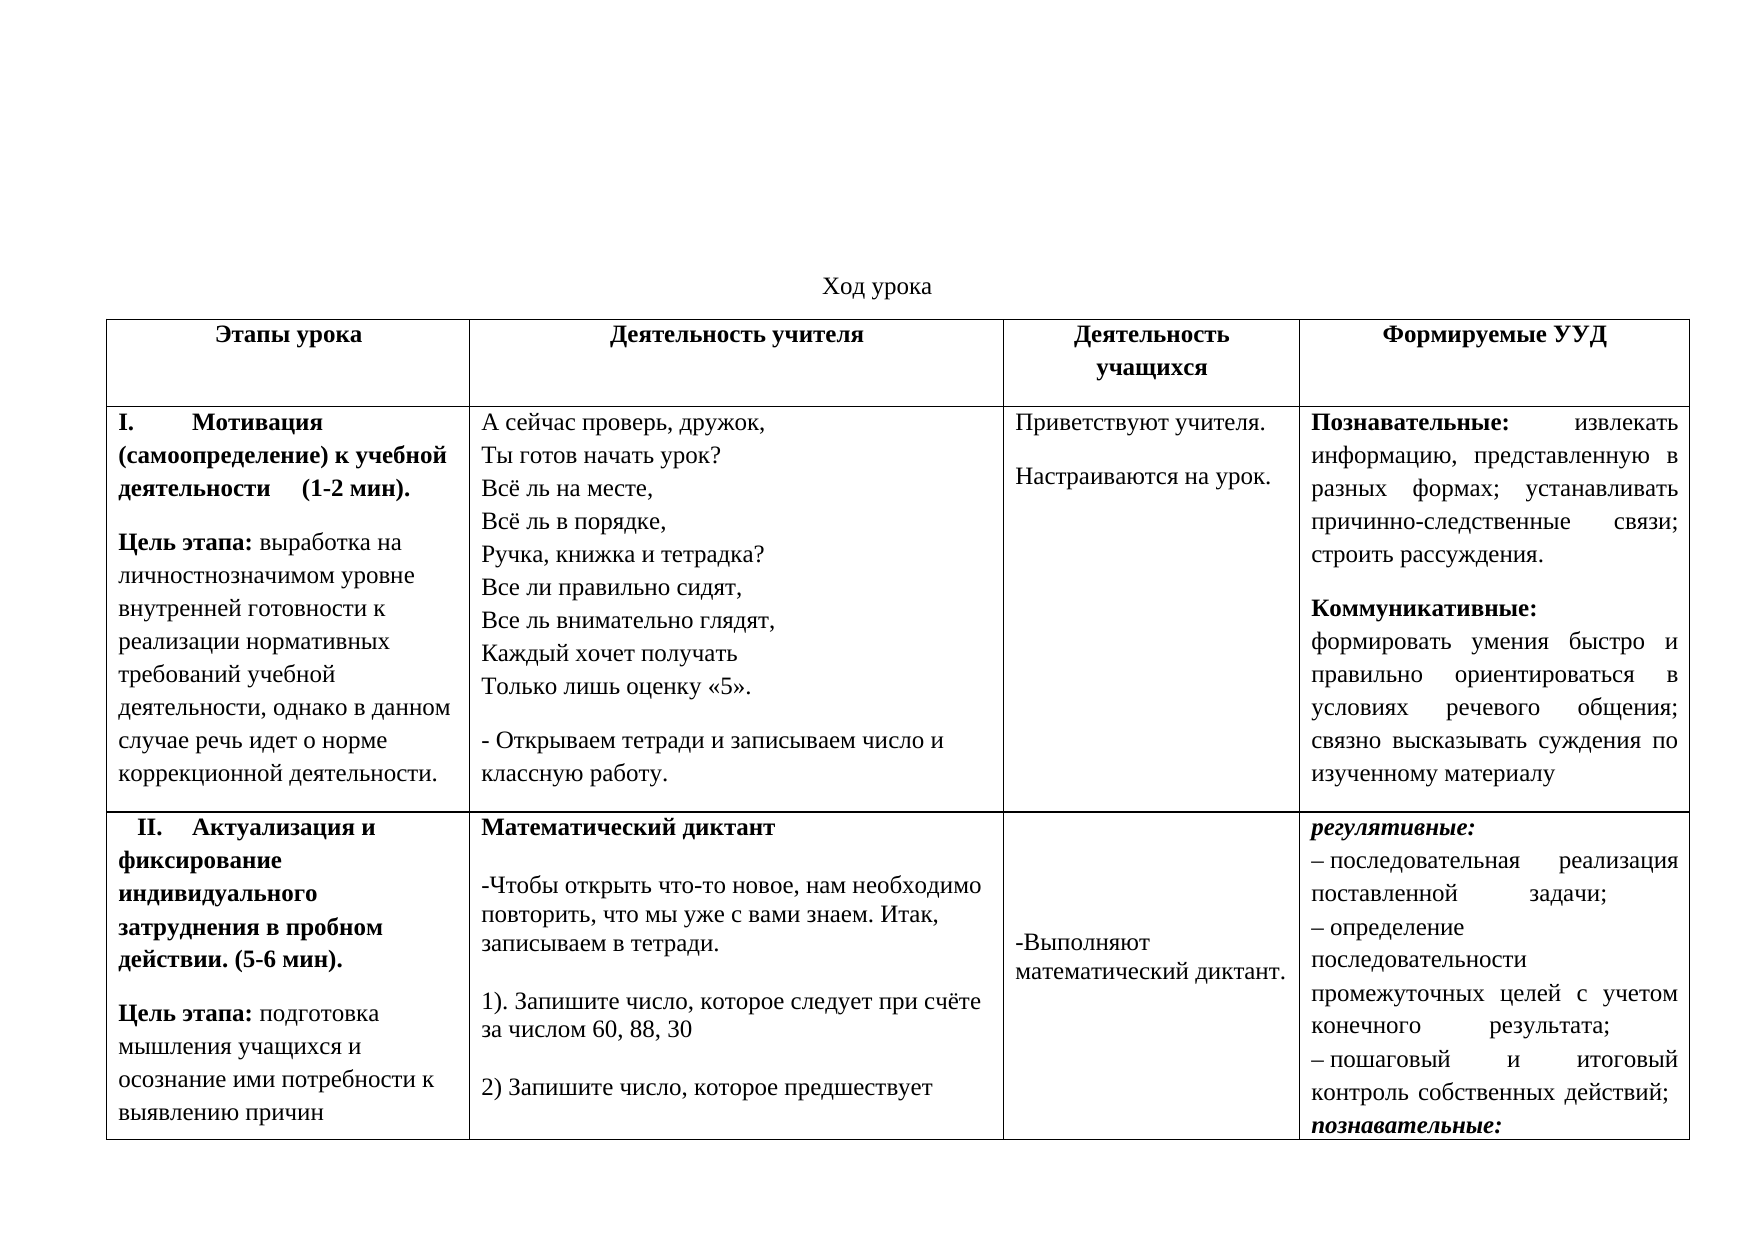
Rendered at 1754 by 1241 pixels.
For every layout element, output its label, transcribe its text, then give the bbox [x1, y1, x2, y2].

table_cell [1004, 813, 1299, 1138]
table_header Формируемые УУД [1300, 320, 1689, 406]
table_cell А сейчас проверь, дружок, Ты готов начать урок? Всё ль на месте, Всё ль в порядке, Ручка, книжка и тетрадка? Все ли правильно сидят, Все ль внимательно глядят, Каждый хочет получать Только лишь оценку «5». - Открываем тетради и записываем число и классную работу. [470, 407, 1003, 811]
table_header Деятельность учащихся [1004, 320, 1299, 406]
table_cell I. Мотивация (самоопределение) к учебной деятельности (1-2 мин). Цель этапа: выработка на личностнозначимом уровне внутренней готовности к реализации нормативных требований учебной деятельности, однако в данном случае речь идет о норме коррекционной деятельности. [107, 407, 469, 811]
table_cell Познавательные: извлекать информацию, представленную в разных формах; устанавливать причинно-следственные связи; строить рассуждения. Коммуникативные: формировать умения быстро и правильно ориентироваться в условиях речевого общения; связно высказывать суждения по изученному материалу [1300, 407, 1689, 811]
text Ход урока [118, 271, 1636, 300]
table_cell Приветствуют учителя. Настраиваются на урок. [1004, 407, 1299, 811]
table_header Деятельность учителя [470, 320, 1003, 406]
table_header Этапы урока [107, 320, 469, 406]
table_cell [470, 813, 1003, 1138]
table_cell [1300, 813, 1689, 1138]
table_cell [107, 813, 469, 1138]
